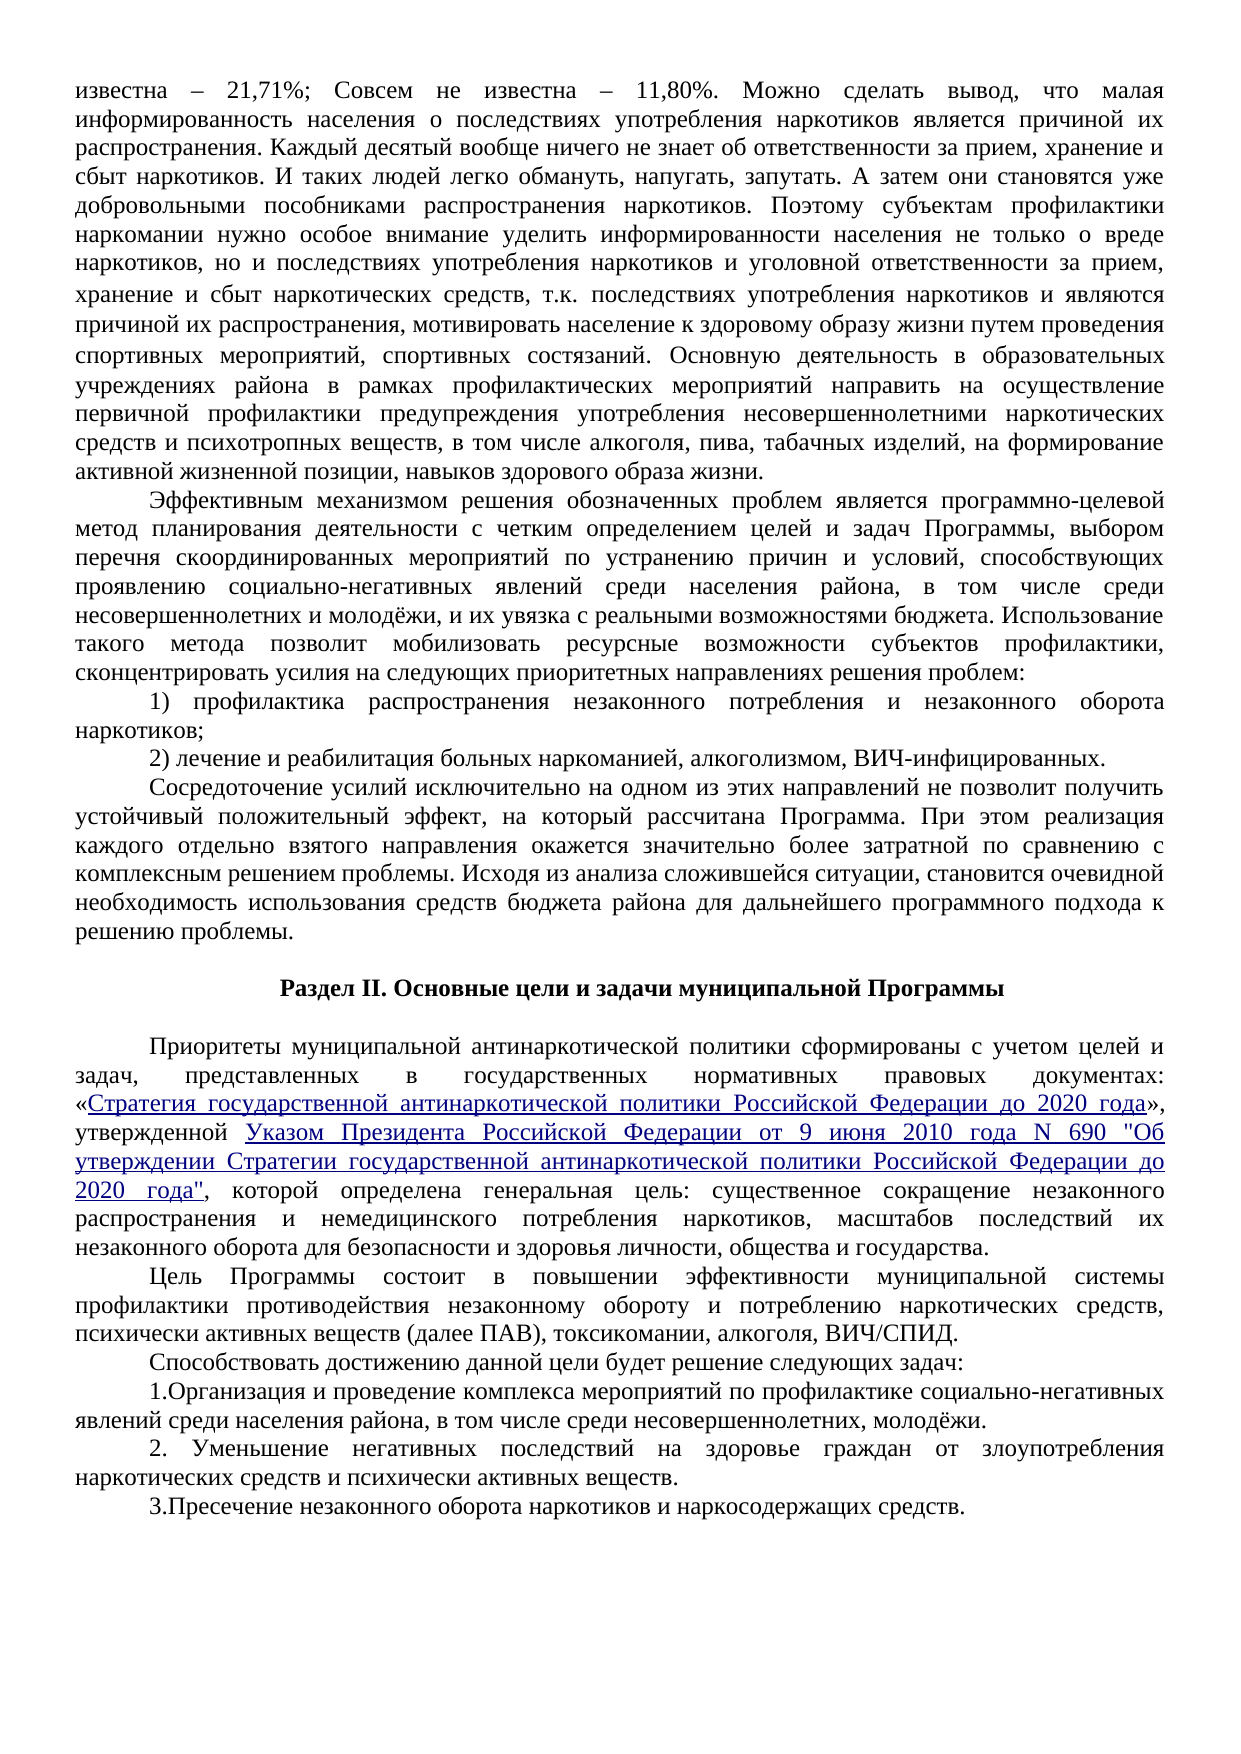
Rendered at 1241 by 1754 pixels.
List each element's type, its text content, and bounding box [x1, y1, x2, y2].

text Приоритеты муниципальной антинаркотической политики сформированы с учетом целей и задач, представленных в государственных нормативных правовых документах: «Стратегия государственной антинаркотической политики Российской Федерации до 2020 года», утвержденной Указом Президента Российской Федерации от 9 июня 2010 года N 690 "Об утверждении Стратегии государственной антинаркотической политики Российской Федерации до 2020 года", которой определена генеральная цель: существенное сокращение незаконного распространения и немедицинского потребления наркотиков, масштабов последствий их незаконного оборота для безопасности и здоровья личности, общества и государства. [75, 1031, 1165, 1171]
text 1.Организация и проведение комплекса мероприятий по профилактике социально-негативных явлений среди населения района, в том числе среди несовершеннолетних, молодёжи. [75, 1376, 1165, 1433]
text Сосредоточение усилий исключительно на одном из этих направлений не позволит получить устойчивый положительный эффект, на который рассчитана Программа. При этом реализация каждого отдельно взятого направления окажется значительно более затратной по сравнению с комплексным решением проблемы. Исходя из анализа сложившейся ситуации, становится очевидной необходимость использования средств бюджета района для дальнейшего программного подхода к решению проблемы. [75, 772, 1165, 945]
text 2) лечение и реабилитация больных наркоманией, алкоголизмом, ВИЧ-инфицированных. [75, 743, 1165, 772]
text Цель Программы состоит в повышении эффективности муниципальной системы профилактики противодействия незаконному обороту и потреблению наркотических средств, психически активных веществ (далее ПАВ), токсикомании, алкоголя, ВИЧ/СПИД. [75, 1261, 1165, 1347]
text Раздел II. Основные цели и задачи муниципальной Программы [75, 973, 1165, 1002]
text Приоритеты муниципальной антинаркотической политики сформированы с учетом целей и задач, представленных в государственных нормативных правовых документах: «Стратегия государственной антинаркотической политики Российской Федерации до 2020 года», утвержденной Указом Президента Российской Федерации от 9 июня 2010 года N 690 "Об утверждении Стратегии государственной антинаркотической политики Российской Федерации до 2020 года", которой определена генеральная цель: существенное сокращение незаконного распространения и немедицинского потребления наркотиков, масштабов последствий их незаконного оборота для безопасности и здоровья личности, общества и государства. [75, 1172, 1165, 1261]
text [75, 75, 1165, 485]
text 2. Уменьшение негативных последствий на здоровье граждан от злоупотребления наркотических средств и психически активных веществ. [75, 1433, 1165, 1491]
text 3.Пресечение незаконного оборота наркотиков и наркосодержащих средств. [75, 1491, 1165, 1520]
text Эффективным механизмом решения обозначенных проблем является программно-целевой метод планирования деятельности с четким определением целей и задач Программы, выбором перечня скоординированных мероприятий по устранению причин и условий, способствующих проявлению социально-негативных явлений среди населения района, в том числе среди несовершеннолетних и молодёжи, и их увязка с реальными возможностями бюджета. Использование такого метода позволит мобилизовать ресурсные возможности субъектов профилактики, сконцентрировать усилия на следующих приоритетных направлениях решения проблем: [75, 485, 1165, 686]
text Способствовать достижению данной цели будет решение следующих задач: [75, 1347, 1165, 1376]
text 1) профилактика распространения незаконного потребления и незаконного оборота наркотиков; [75, 686, 1165, 743]
